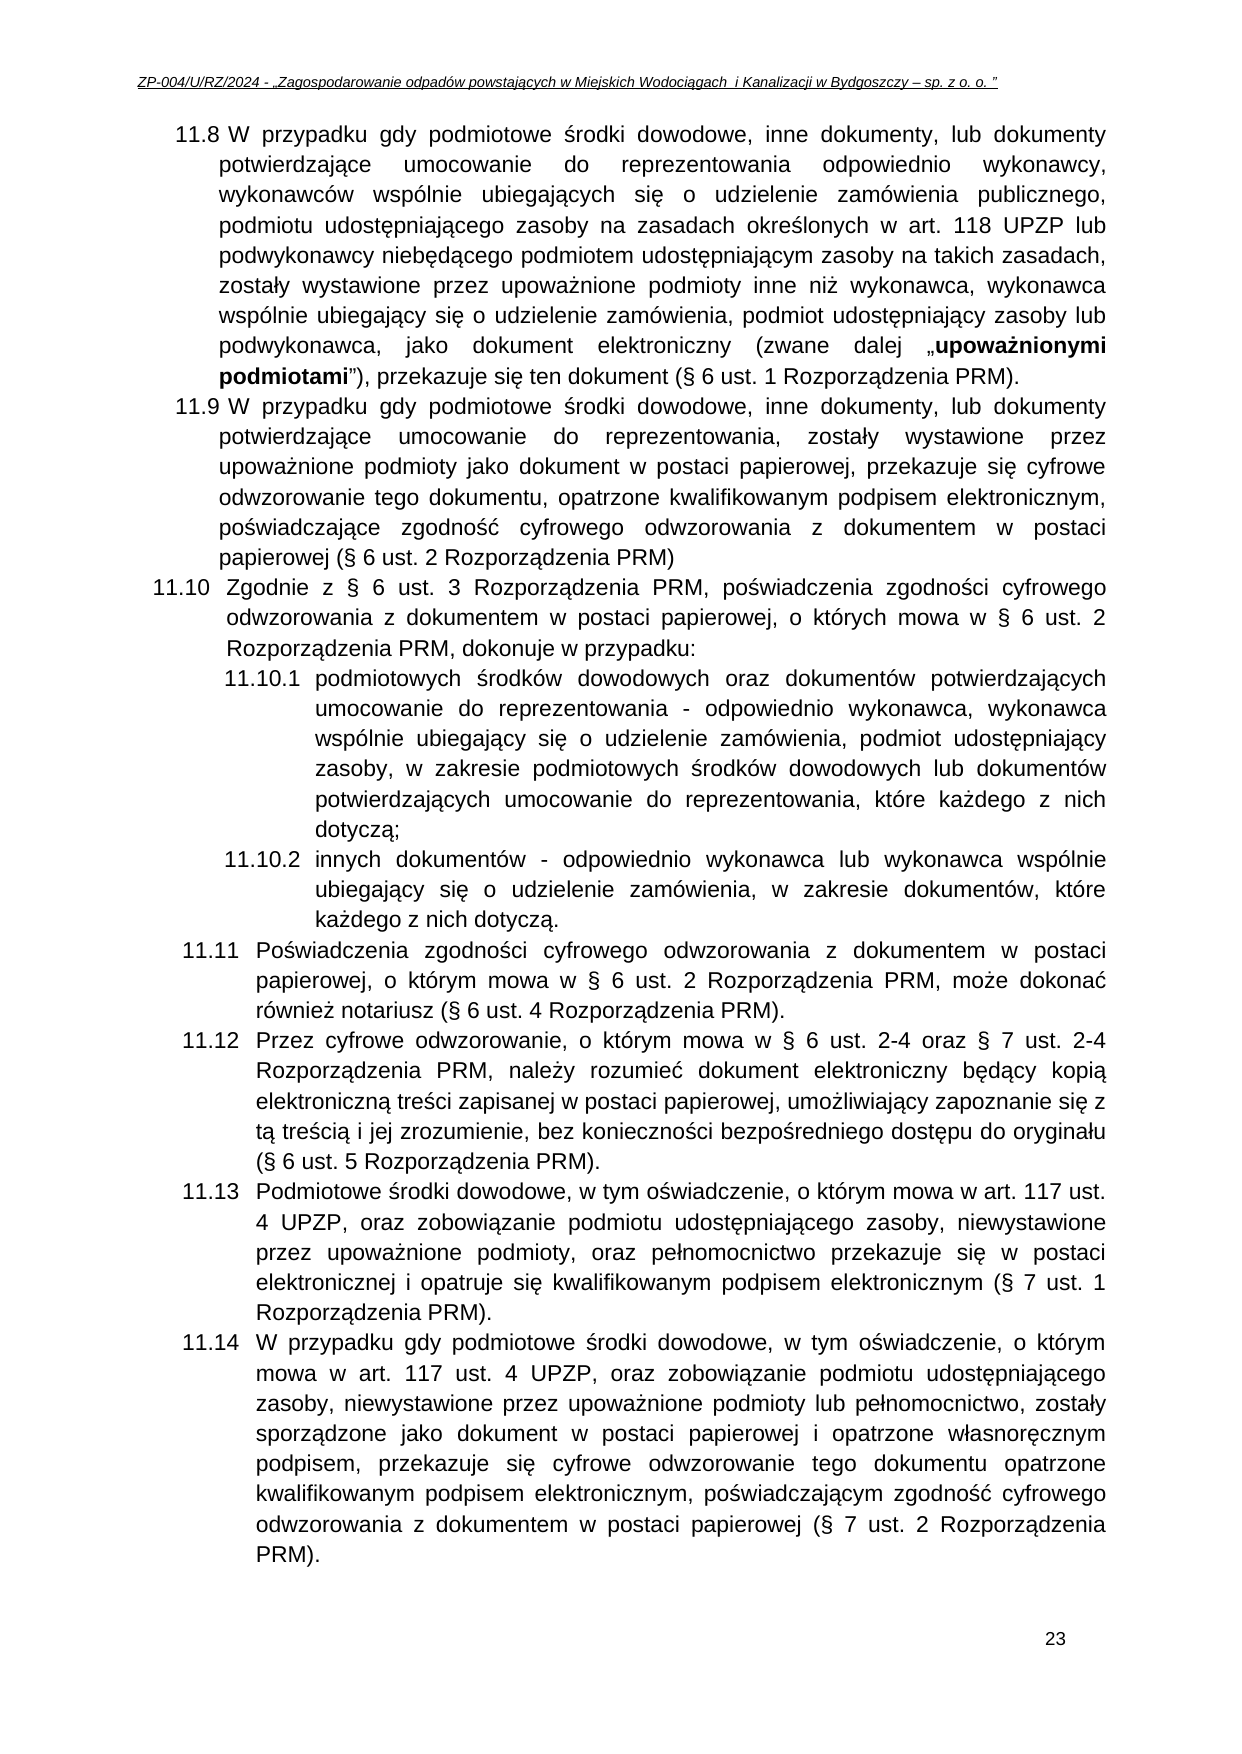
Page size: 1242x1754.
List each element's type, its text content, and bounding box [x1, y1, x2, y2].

list Zgodnie z § 6 ust. 3 Rozporządzenia PRM, poświadczenia zgodności cyfrowego odwzorowania z dokumentem w postaci papierowej, o których mowa w § 6 ust. 2 Rozporządzenia PRM, dokonuje w przypadku: [152, 574, 1107, 661]
list innych dokumentów - odpowiednio wykonawca lub wykonawca wspólnie ubiegający się o udzielenie zamówienia, w zakresie dokumentów, które każdego z nich dotyczą. [224, 846, 1107, 933]
list podmiotowych środków dowodowych oraz dokumentów potwierdzających umocowanie do reprezentowania - odpowiednio wykonawca, wykonawca wspólnie ubiegający się o udzielenie zamówienia, podmiot udostępniający zasoby, w zakresie podmiotowych środków dowodowych lub dokumentów potwierdzających umocowanie do reprezentowania, które każdego z nich dotyczą; [224, 665, 1107, 842]
list Podmiotowe środki dowodowe, w tym oświadczenie, o którym mowa w art. 117 ust. 4 UPZP, oraz zobowiązanie podmiotu udostępniającego zasoby, niewystawione przez upoważnione podmioty, oraz pełnomocnictwo przekazuje się w postaci elektronicznej i opatruje się kwalifikowanym podpisem elektronicznym (§ 7 ust. 1 Rozporządzenia PRM). [182, 1178, 1107, 1326]
list W przypadku gdy podmiotowe środki dowodowe, inne dokumenty, lub dokumenty potwierdzające umocowanie do reprezentowania, zostały wystawione przez upoważnione podmioty jako dokument w postaci papierowej, przekazuje się cyfrowe odwzorowanie tego dokumentu, opatrzone kwalifikowanym podpisem elektronicznym, poświadczające zgodność cyfrowego odwzorowania z dokumentem w postaci papierowej (§ 6 ust. 2 Rozporządzenia PRM) [175, 393, 1107, 570]
list Przez cyfrowe odwzorowanie, o którym mowa w § 6 ust. 2-4 oraz § 7 ust. 2-4 Rozporządzenia PRM, należy rozumieć dokument elektroniczny będący kopią elektroniczną treści zapisanej w postaci papierowej, umożliwiający zapoznanie się z tą treścią i jej zrozumienie, bez konieczności bezpośredniego dostępu do oryginału (§ 6 ust. 5 Rozporządzenia PRM). [182, 1027, 1107, 1174]
list Poświadczenia zgodności cyfrowego odwzorowania z dokumentem w postaci papierowej, o którym mowa w § 6 ust. 2 Rozporządzenia PRM, może dokonać również notariusz (§ 6 ust. 4 Rozporządzenia PRM). [182, 937, 1107, 1023]
list W przypadku gdy podmiotowe środki dowodowe, w tym oświadczenie, o którym mowa w art. 117 ust. 4 UPZP, oraz zobowiązanie podmiotu udostępniającego zasoby, niewystawione przez upoważnione podmioty lub pełnomocnictwo, zostały sporządzone jako dokument w postaci papierowej i opatrzone własnoręcznym podpisem, przekazuje się cyfrowe odwzorowanie tego dokumentu opatrzone kwalifikowanym podpisem elektronicznym, poświadczającym zgodność cyfrowego odwzorowania z dokumentem w postaci papierowej (§ 7 ust. 2 Rozporządzenia PRM). [182, 1329, 1107, 1567]
list W przypadku gdy podmiotowe środki dowodowe, inne dokumenty, lub dokumenty potwierdzające umocowanie do reprezentowania odpowiednio wykonawcy, wykonawców wspólnie ubiegających się o udzielenie zamówienia publicznego, podmiotu udostępniającego zasoby na zasadach określonych w art. 118 UPZP lub podwykonawcy niebędącego podmiotem udostępniającym zasoby na takich zasadach, zostały wystawione przez upoważnione podmioty inne niż wykonawca, wykonawca wspólnie ubiegający się o udzielenie zamówienia, podmiot udostępniający zasoby lub podwykonawca, jako dokument elektroniczny (zwane dalej „upoważnionymi podmiotami”), przekazuje się ten dokument (§ 6 ust. 1 Rozporządzenia PRM). [175, 121, 1107, 389]
